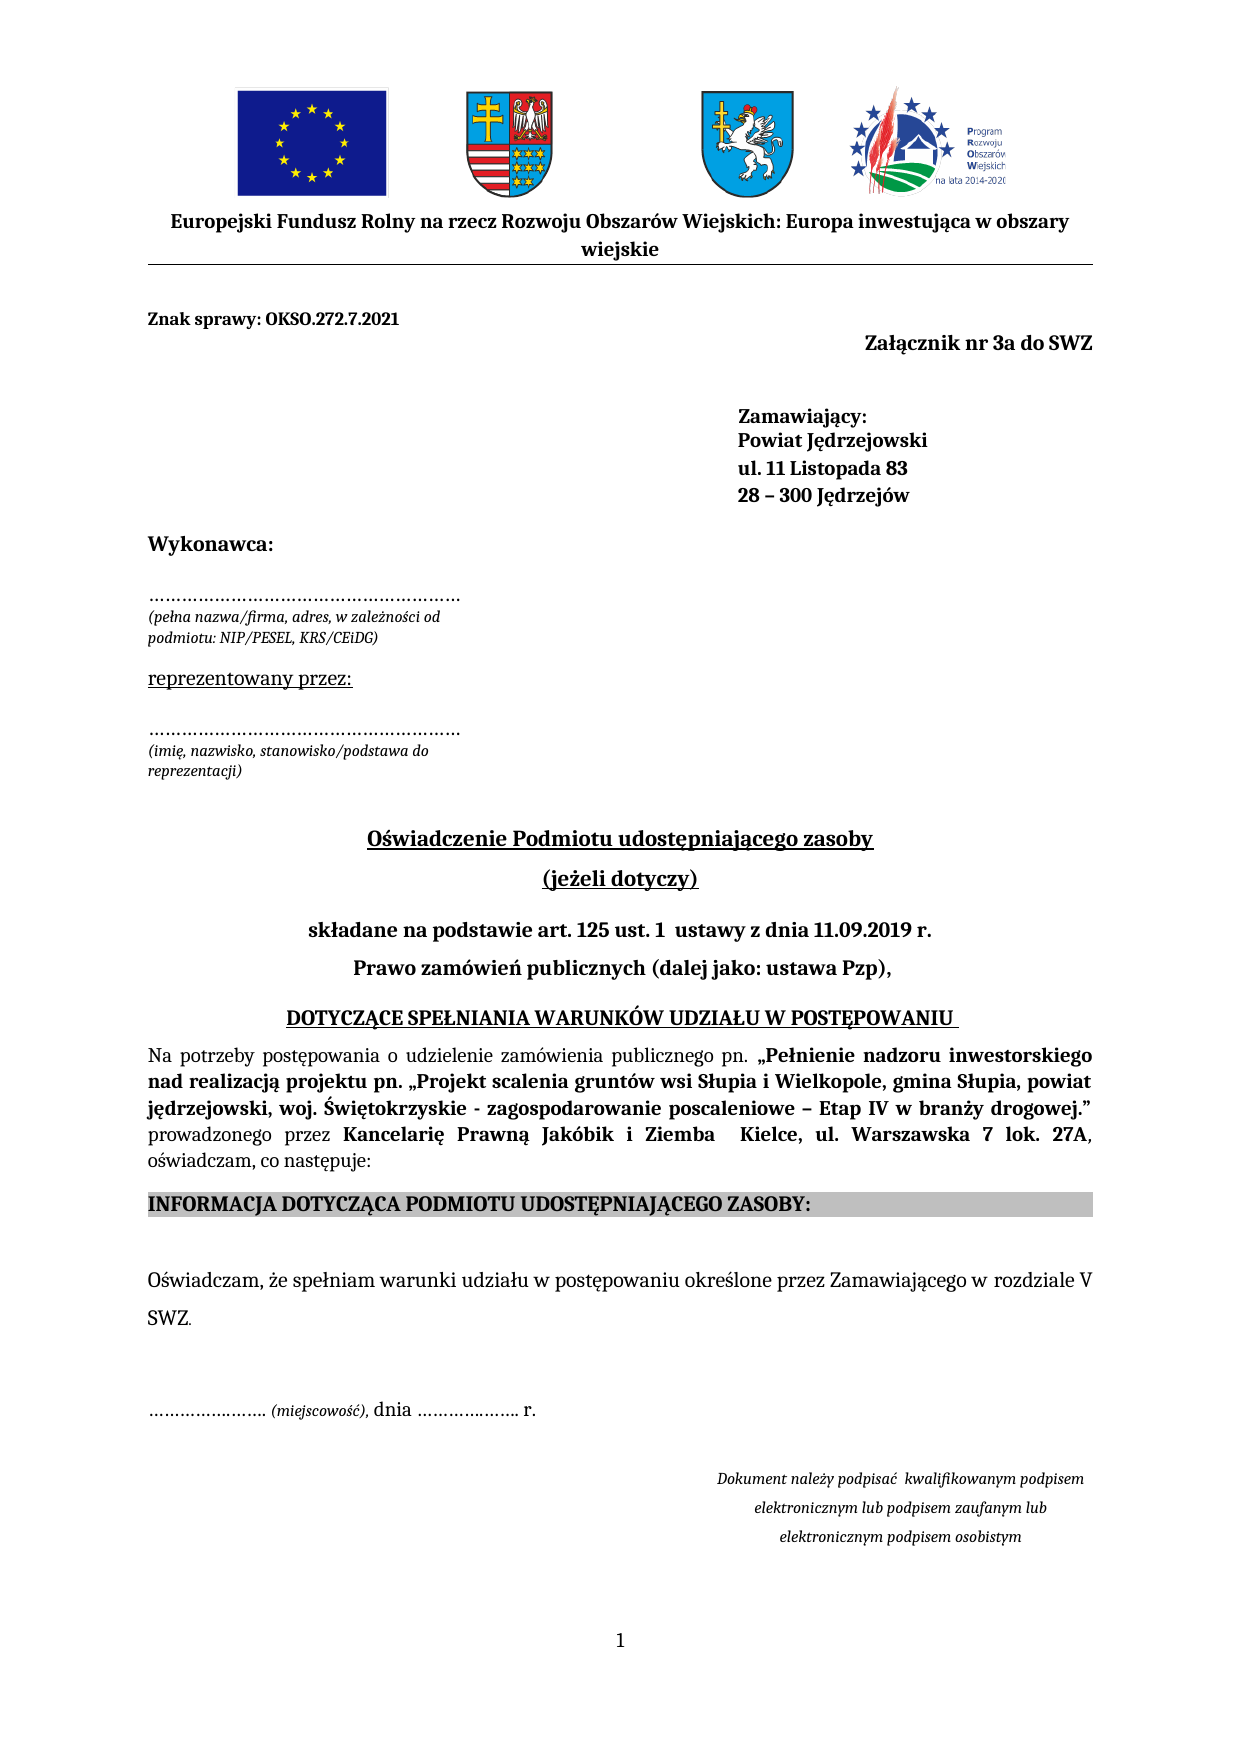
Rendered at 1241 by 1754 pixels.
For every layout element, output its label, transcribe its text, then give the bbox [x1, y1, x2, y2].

text Prawo zamówień publicznych (dalej jako: ustawa Pzp), [148, 955, 1093, 981]
text Dokument należy podpisać kwalifikowanym podpisem elektronicznym lub podpisem zaufanym lub elektronicznym podpisem osobistym [709, 1469, 1093, 1546]
text ………………………………………………… [148, 716, 472, 741]
text Oświadczam, że spełniam warunki udziału w postępowaniu określone przez Zamawiającego w rozdziale V SWZ. [148, 1267, 1093, 1331]
text Zamawiający: [738, 405, 1093, 429]
picture [234, 86, 1006, 198]
text (imię, nazwisko, stanowisko/podstawa do reprezentacji) [148, 741, 472, 781]
text (pełna nazwa/firma, adres, w zależności od podmiotu: NIP/PESEL, KRS/CEiDG) [148, 607, 472, 647]
text DOTYCZĄCE SPEŁNIANIA WARUNKÓW UDZIAŁU W POSTĘPOWANIU [148, 1006, 1093, 1031]
text Oświadczenie Podmiotu udostępniającego zasoby [148, 826, 1093, 852]
text Znak sprawy: OKSO.272.7.2021 [148, 309, 1088, 331]
text ul. 11 Listopada 83 [148, 456, 1093, 480]
text (jeżeli dotyczy) [148, 866, 1093, 892]
text …………….……. (miejscowość), dnia ………….……. r. [148, 1398, 1093, 1422]
text Powiat Jędrzejowski [148, 429, 1093, 453]
text Załącznik nr 3a do SWZ [694, 331, 1093, 356]
text 28 – 300 Jędrzejów [723, 484, 1093, 508]
text składane na podstawie art. 125 ust. 1 ustawy z dnia 11.09.2019 r. [148, 917, 1093, 943]
text reprezentowany przez: [148, 665, 1093, 691]
text ………………………………………………… [148, 582, 472, 607]
text INFORMACJA DOTYCZĄCA PODMIOTU UDOSTĘPNIAJĄCEGO ZASOBY: [148, 1192, 1093, 1217]
text Na potrzeby postępowania o udzielenie zamówienia publicznego pn. „Pełnienie nadzoru inwestorskiego nad realizacją projektu pn. „Projekt scalenia gruntów wsi Słupia i Wielkopole, gmina Słupia, powiat jędrzejowski, woj. Świętokrzyskie - zagospodarowanie poscaleniowe – Etap IV w branży drogowej.” prowadzonego przez Kancelarię Prawną Jakóbik i Ziemba Kielce, ul. Warszawska 7 lok. 27A, oświadczam, co następuje: [148, 1043, 1093, 1173]
text Wykonawca: [148, 532, 1093, 557]
